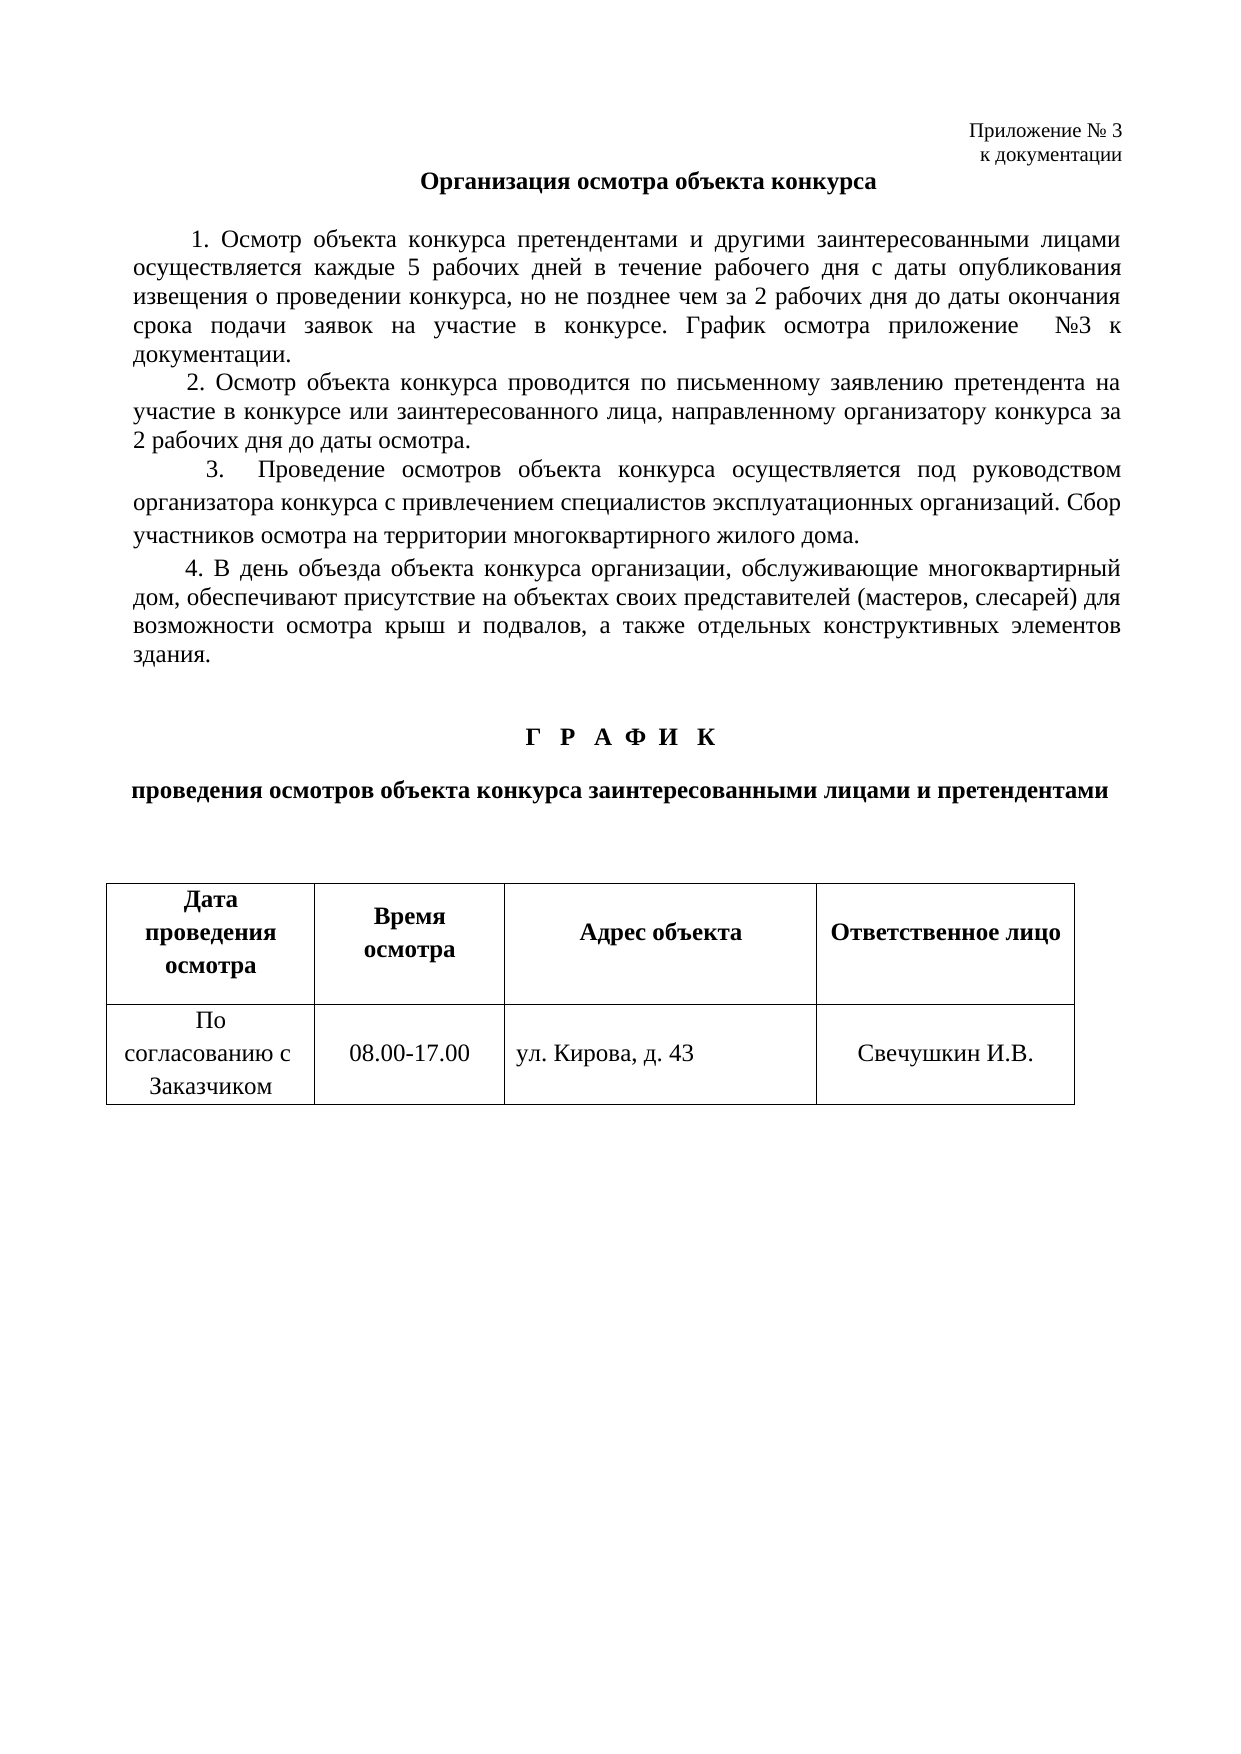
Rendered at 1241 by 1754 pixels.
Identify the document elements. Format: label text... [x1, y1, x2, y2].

table_header Время осмотра [315, 884, 504, 1004]
text 4. В день объезда объекта конкурса организации, обслуживающие многоквартирный дом, обеспечивают присутствие на объектах своих представителей (мастеров, слесарей) для возможности осмотра крыш и подвалов, а также отдельных конструктивных элементов здания. [133, 553, 1122, 668]
text Приложение № 3 [118, 118, 1122, 142]
text 3. Проведение осмотров объекта конкурса осуществляется под руководством организатора конкурса с привлечением специалистов эксплуатационных организаций. Сбор участников осмотра на территории многоквартирного жилого дома. [133, 454, 1122, 548]
text проведения осмотров объекта конкурса заинтересованными лицами и претендентами [118, 776, 1122, 804]
text 1. Осмотр объекта конкурса претендентами и другими заинтересованными лицами осуществляется каждые 5 рабочих дней в течение рабочего дня с даты опубликования извещения о проведении конкурса, но не позднее чем за 2 рабочих дня до даты окончания срока подачи заявок на участие в конкурсе. График осмотра приложение №3 к документации. [133, 224, 1122, 367]
table_cell 08.00-17.00 [315, 1005, 504, 1103]
table_header Ответственное лицо [817, 884, 1074, 1004]
table_cell По согласованию с Заказчиком [107, 1005, 314, 1103]
table_cell Свечушкин И.В. [817, 1005, 1074, 1103]
table_header Адрес объекта [505, 884, 816, 1004]
text Г Р А Ф И К [118, 722, 1122, 750]
text к документации [118, 142, 1122, 166]
table_header Дата проведения осмотра [107, 884, 314, 1004]
table_cell ул. Кирова, д. 43 [505, 1005, 816, 1103]
text Организация осмотра объекта конкурса [118, 166, 1122, 195]
text 2. Осмотр объекта конкурса проводится по письменному заявлению претендента на участие в конкурсе или заинтересованного лица, направленному организатору конкурса за 2 рабочих дня до даты осмотра. [133, 367, 1122, 454]
